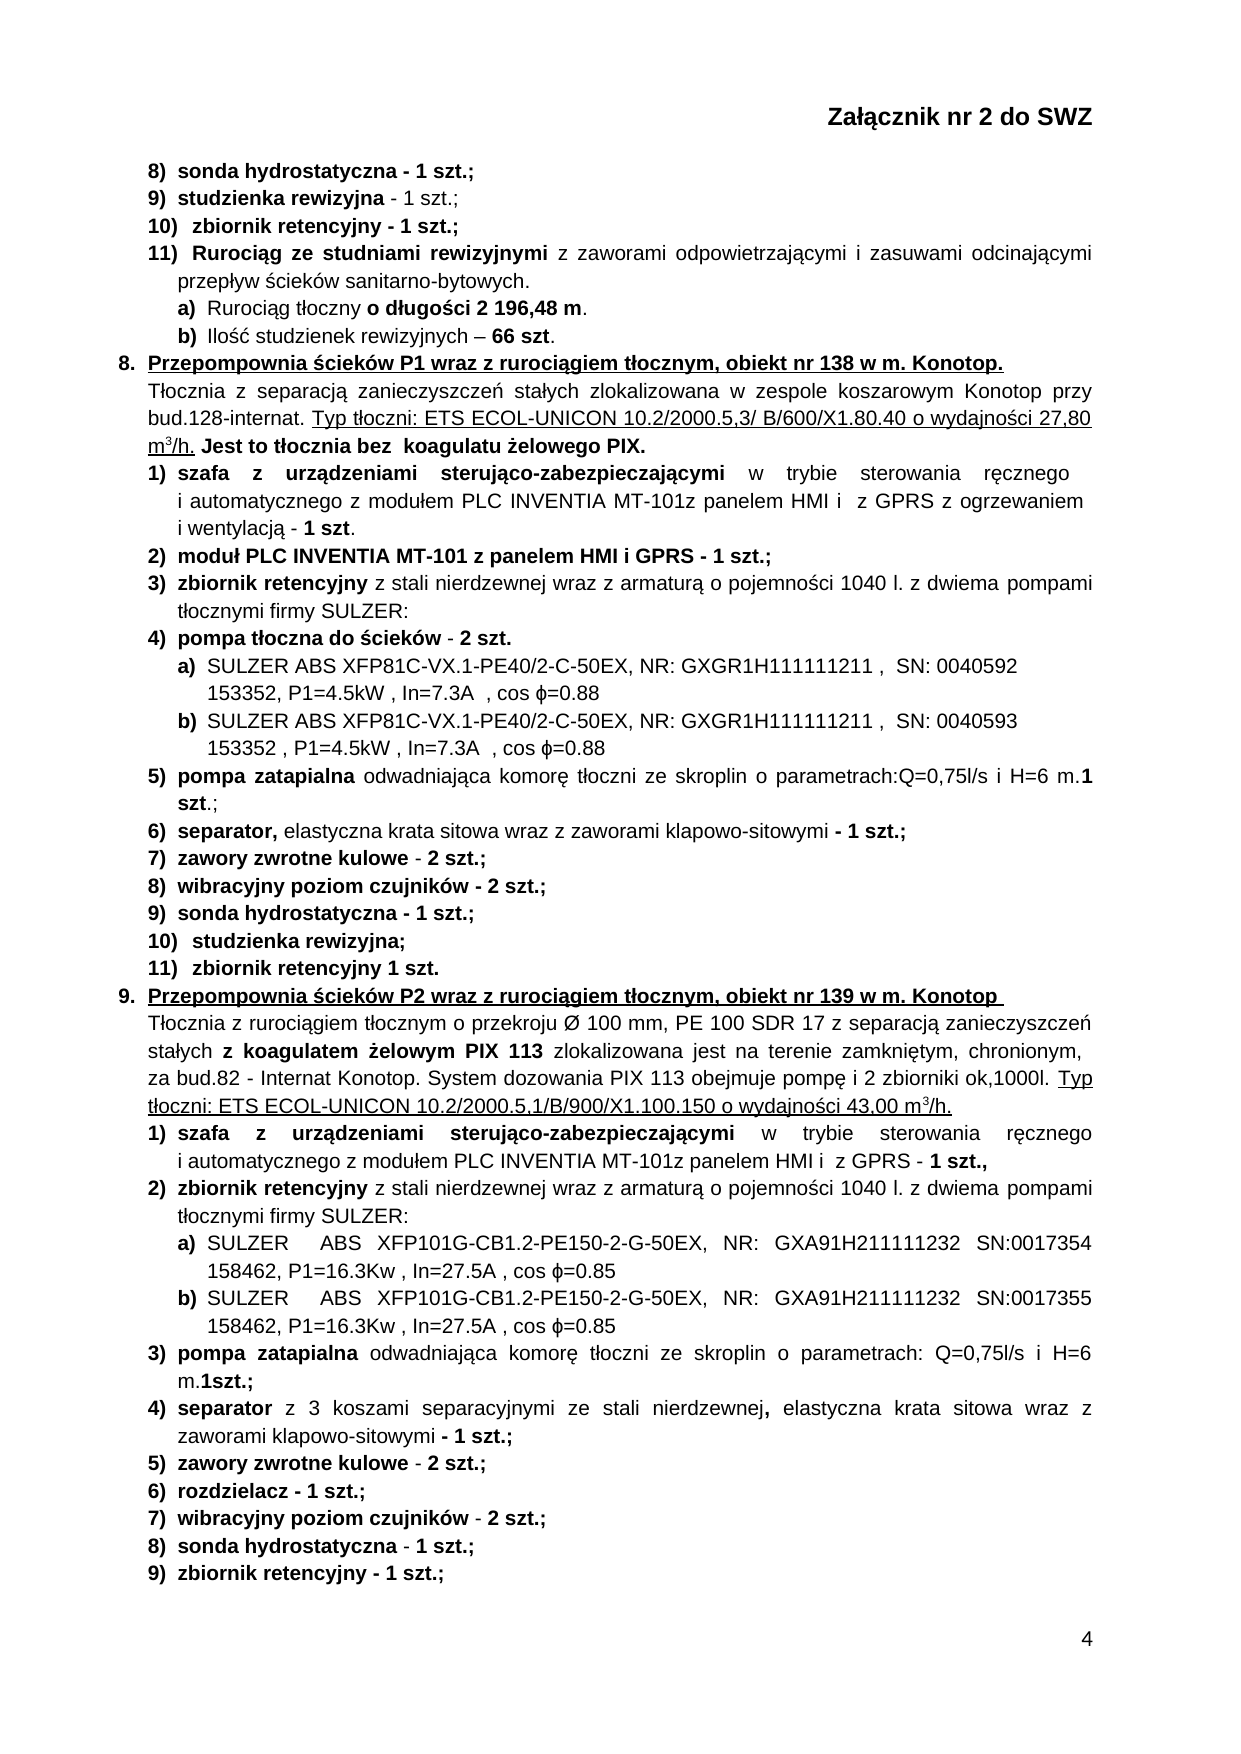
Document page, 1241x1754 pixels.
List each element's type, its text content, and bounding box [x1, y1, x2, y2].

list zawory zwrotne kulowe - 2 szt.; [148, 1451, 1093, 1475]
list wibracyjny poziom czujników - 2 szt.; [148, 873, 1093, 897]
list separator, elastyczna krata sitowa wraz z zaworami klapowo-sitowymi - 1 szt.; [148, 818, 1093, 842]
list SULZER ABS XFP101G-CB1.2-PE150-2-G-50EX, NR: GXA91H211111232 SN:0017354 158462, P1=16.3Kw , In=27.5A , cos ϕ=0.85 [177, 1231, 1093, 1282]
list Przepompownia ścieków P1 wraz z rurociągiem tłocznym, obiekt nr 138 w m. Konotop. [118, 351, 1093, 375]
list moduł PLC INVENTIA MT-101 z panelem HMI i GPRS - 1 szt.; [148, 543, 1093, 567]
list studzienka rewizyjna - 1 szt.; [148, 186, 1093, 210]
list zbiornik retencyjny - 1 szt.; [148, 213, 1093, 237]
list szafa z urządzeniami sterująco-zabezpieczającymi w trybie sterowania ręcznego i automatycznego z modułem PLC INVENTIA MT-101z panelem HMI i z GPRS z ogrzewaniem i wentylacją - 1 szt. [148, 461, 1093, 540]
list zawory zwrotne kulowe - 2 szt.; [148, 846, 1093, 870]
list Przepompownia ścieków P2 wraz z rurociągiem tłocznym, obiekt nr 139 w m. Konotop [118, 983, 1093, 1007]
list zbiornik retencyjny z stali nierdzewnej wraz z armaturą o pojemności 1040 l. z dwiema pompami tłocznymi firmy SULZER: [148, 571, 1093, 622]
list Rurociąg tłoczny o długości 2 196,48 m. [177, 296, 1093, 320]
list zbiornik retencyjny - 1 szt.; [148, 1561, 1093, 1585]
list SULZER ABS XFP81C-VX.1-PE40/2-C-50EX, NR: GXGR1H111111211 , SN: 0040592 153352, P1=4.5kW , In=7.3A , cos ϕ=0.88 [177, 653, 1093, 705]
text Tłocznia z separacją zanieczyszczeń stałych zlokalizowana w zespole koszarowym Konotop przy bud.128-internat. Typ tłoczni: ETS ECOL-UNICON 10.2/2000.5,3/ B/600/X1.80.40 o wydajności 27,80 m3/h. Jest to tłocznia bez koagulatu żelowego PIX. [148, 378, 1093, 457]
list pompa tłoczna do ścieków - 2 szt. [148, 626, 1093, 650]
list sonda hydrostatyczna - 1 szt.; [148, 158, 1093, 182]
list sonda hydrostatyczna - 1 szt.; [148, 1533, 1093, 1557]
list wibracyjny poziom czujników - 2 szt.; [148, 1506, 1093, 1530]
list Rurociąg ze studniami rewizyjnymi z zaworami odpowietrzającymi i zasuwami odcinającymi przepływ ścieków sanitarno-bytowych. [148, 241, 1093, 292]
list SULZER ABS XFP81C-VX.1-PE40/2-C-50EX, NR: GXGR1H111111211 , SN: 0040593 153352 , P1=4.5kW , In=7.3A , cos ϕ=0.88 [177, 708, 1093, 760]
list studzienka rewizyjna; [148, 928, 1093, 952]
list Ilość studzienek rewizyjnych – 66 szt. [177, 323, 1093, 347]
list pompa zatapialna odwadniająca komorę tłoczni ze skroplin o parametrach: Q=0,75l/s i H=6 m.1szt.; [148, 1341, 1093, 1392]
list zbiornik retencyjny 1 szt. [148, 956, 1093, 980]
list zbiornik retencyjny z stali nierdzewnej wraz z armaturą o pojemności 1040 l. z dwiema pompami tłocznymi firmy SULZER: [148, 1176, 1093, 1227]
list sonda hydrostatyczna - 1 szt.; [148, 901, 1093, 925]
list szafa z urządzeniami sterująco-zabezpieczającymi w trybie sterowania ręcznego i automatycznego z modułem PLC INVENTIA MT-101z panelem HMI i z GPRS - 1 szt., [148, 1121, 1093, 1172]
list pompa zatapialna odwadniająca komorę tłoczni ze skroplin o parametrach:Q=0,75l/s i H=6 m.1 szt.; [148, 763, 1093, 815]
list SULZER ABS XFP101G-CB1.2-PE150-2-G-50EX, NR: GXA91H211111232 SN:0017355 158462, P1=16.3Kw , In=27.5A , cos ϕ=0.85 [177, 1286, 1093, 1337]
text Tłocznia z rurociągiem tłocznym o przekroju Ø 100 mm, PE 100 SDR 17 z separacją zanieczyszczeń stałych z koagulatem żelowym PIX 113 zlokalizowana jest na terenie zamkniętym, chronionym, za bud.82 - Internat Konotop. System dozowania PIX 113 obejmuje pompę i 2 zbiorniki ok,1000l. Typ tłoczni: ETS ECOL-UNICON 10.2/2000.5,1/B/900/X1.100.150 o wydajności 43,00 m3/h. [148, 1011, 1093, 1117]
list rozdzielacz - 1 szt.; [148, 1478, 1093, 1502]
list separator z 3 koszami separacyjnymi ze stali nierdzewnej, elastyczna krata sitowa wraz z zaworami klapowo-sitowymi - 1 szt.; [148, 1396, 1093, 1447]
